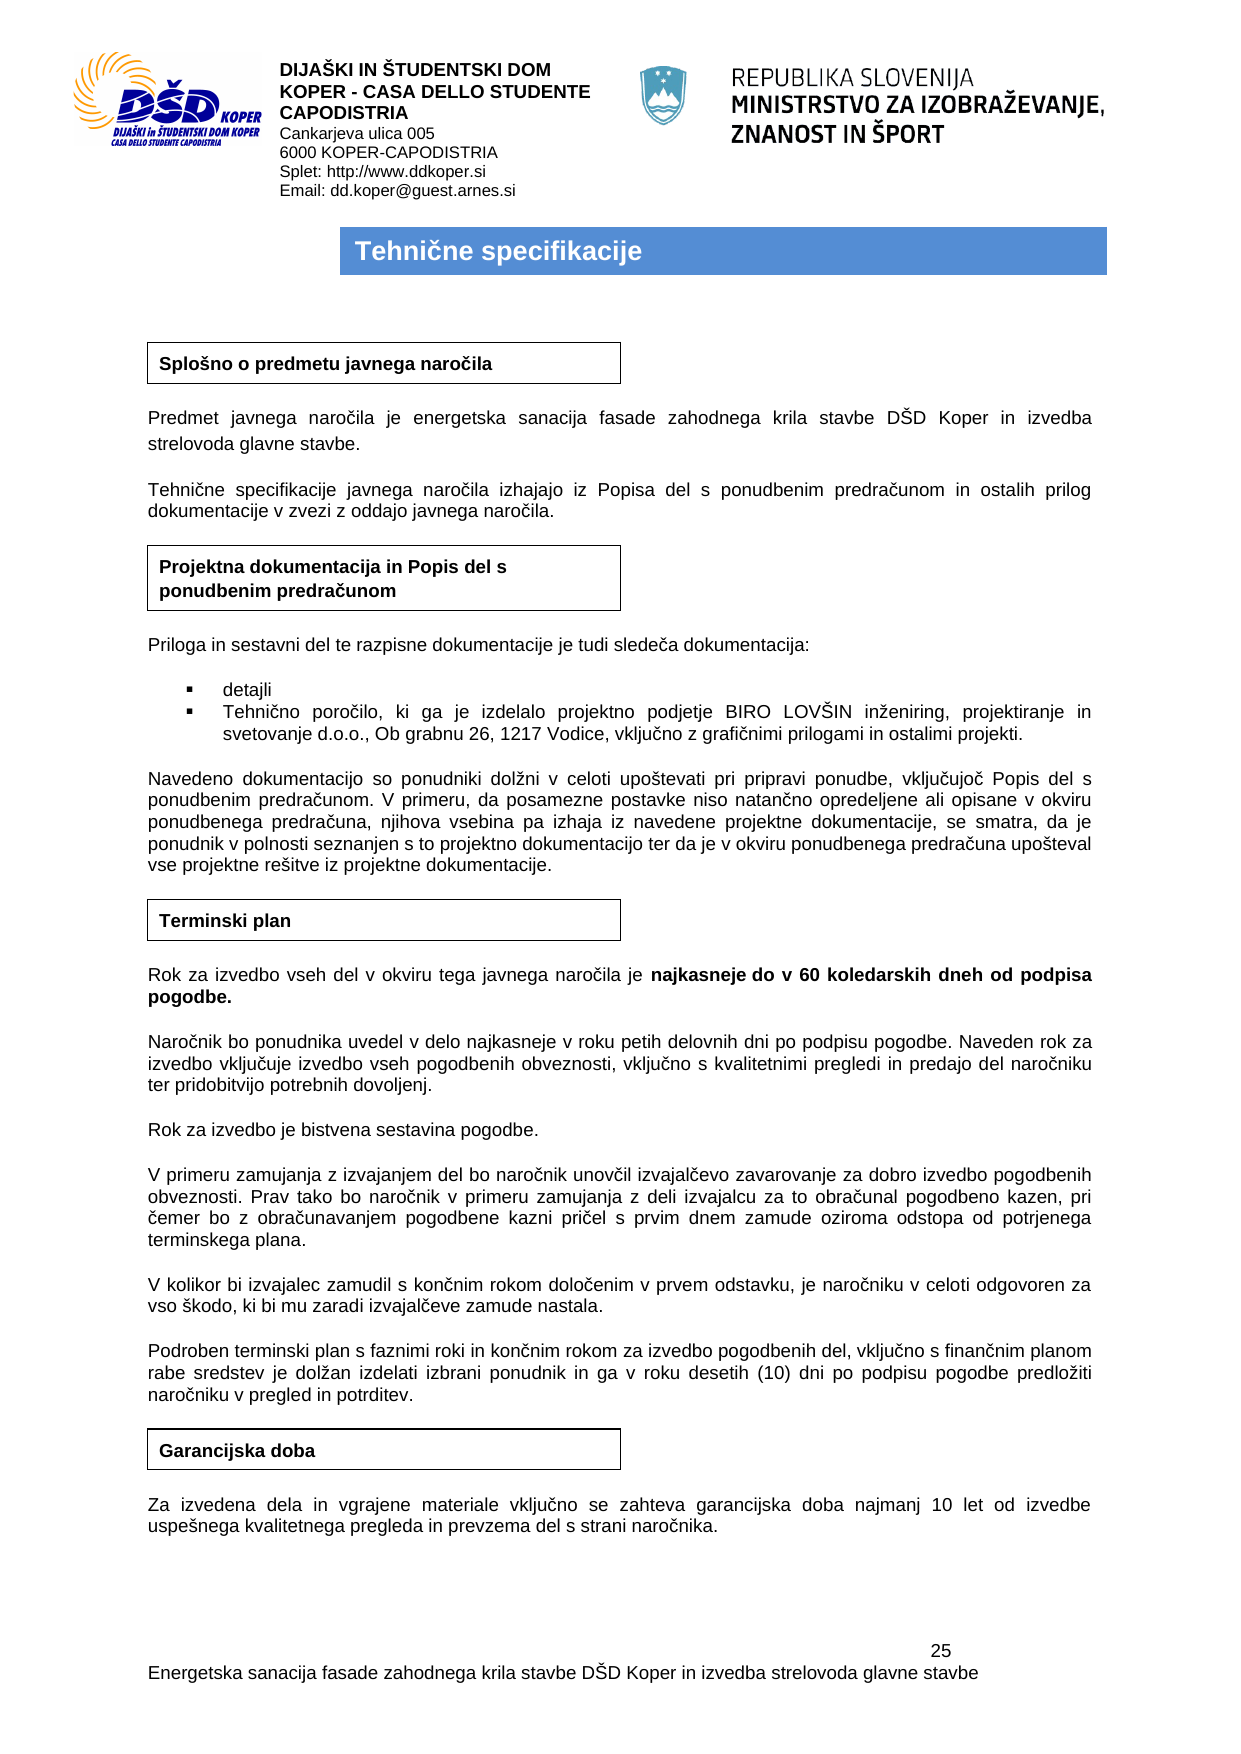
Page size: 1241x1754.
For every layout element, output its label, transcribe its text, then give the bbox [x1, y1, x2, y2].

text V primeru zamujanja z izvajanjem del bo naročnik unovčil izvajalčevo zavarovanje za dobro izvedbo pogodbenih obveznosti. Prav tako bo naročnik v primeru zamujanja z deli izvajalcu za to obračunal pogodbeno kazen, pri čemer bo z obračunavanjem pogodbene kazni pričel s prvim dnem zamude oziroma odstopa od potrjenega terminskega plana. [148, 1164, 1092, 1250]
picture [73, 52, 262, 146]
text Tehnične specifikacije javnega naročila izhajajo iz Popisa del s ponudbenim predračunom in ostalih prilog dokumentacije v zvezi z oddajo javnega naročila. [148, 478, 1092, 522]
table_header Splošno o predmetu javnega naročila [148, 343, 620, 382]
text Naročnik bo ponudnika uvedel v delo najkasneje v roku petih delovnih dni po podpisu pogodbe. Naveden rok za izvedbo vključuje izvedbo vseh pogodbenih obveznosti, vključno s kvalitetnimi pregledi in predajo del naročniku ter pridobitvijo potrebnih dovoljenj. [148, 1031, 1092, 1096]
text Rok za izvedbo je bistvena sestavina pogodbe. [148, 1119, 1092, 1141]
table_header Projektna dokumentacija in Popis del s ponudbenim predračunom [148, 546, 620, 609]
table_header Terminski plan [148, 900, 620, 939]
text Za izvedena dela in vgrajene materiale vključno se zahteva garancijska doba najmanj 10 let od izvedbe uspešnega kvalitetnega pregleda in prevzema del s strani naročnika. [148, 1494, 1092, 1537]
list detajli [185, 679, 1092, 701]
subtitle Tehnične specifikacije [346, 233, 1101, 268]
text Priloga in sestavni del te razpisne dokumentacije je tudi sledeča dokumentacija: [148, 634, 1092, 656]
list Tehnično poročilo, ki ga je izdelalo projektno podjetje BIRO LOVŠIN inženiring, projektiranje in svetovanje d.o.o., Ob grabnu 26, 1217 Vodice, vključno z grafičnimi prilogami in ostalimi projekti. [185, 701, 1092, 744]
text Rok za izvedbo vseh del v okviru tega javnega naročila je najkasneje do v 60 koledarskih dneh od podpisa pogodbe. [148, 964, 1092, 1007]
text Navedeno dokumentacijo so ponudniki dolžni v celoti upoštevati pri pripravi ponudbe, vključujoč Popis del s ponudbenim predračunom. V primeru, da posamezne postavke niso natančno opredeljene ali opisane v okviru ponudbenega predračuna, njihova vsebina pa izhaja iz navedene projektne dokumentacije, se smatra, da je ponudnik v polnosti seznanjen s to projektno dokumentacijo ter da je v okviru ponudbenega predračuna upošteval vse projektne rešitve iz projektne dokumentacije. [148, 768, 1092, 875]
text V kolikor bi izvajalec zamudil s končnim rokom določenim v prvem odstavku, je naročniku v celoti odgovoren za vso škodo, ki bi mu zaradi izvajalčeve zamude nastala. [148, 1274, 1092, 1317]
picture [640, 66, 1104, 146]
text Podroben terminski plan s faznimi roki in končnim rokom za izvedbo pogodbenih del, vključno s finančnim planom rabe sredstev je dolžan izdelati izbrani ponudnik in ga v roku desetih (10) dni po podpisu pogodbe predložiti naročniku v pregled in potrditev. [148, 1340, 1092, 1405]
text Predmet javnega naročila je energetska sanacija fasade zahodnega krila stavbe DŠD Koper in izvedba strelovoda glavne stavbe. [148, 407, 1092, 455]
table_header Garancijska doba [148, 1430, 620, 1469]
